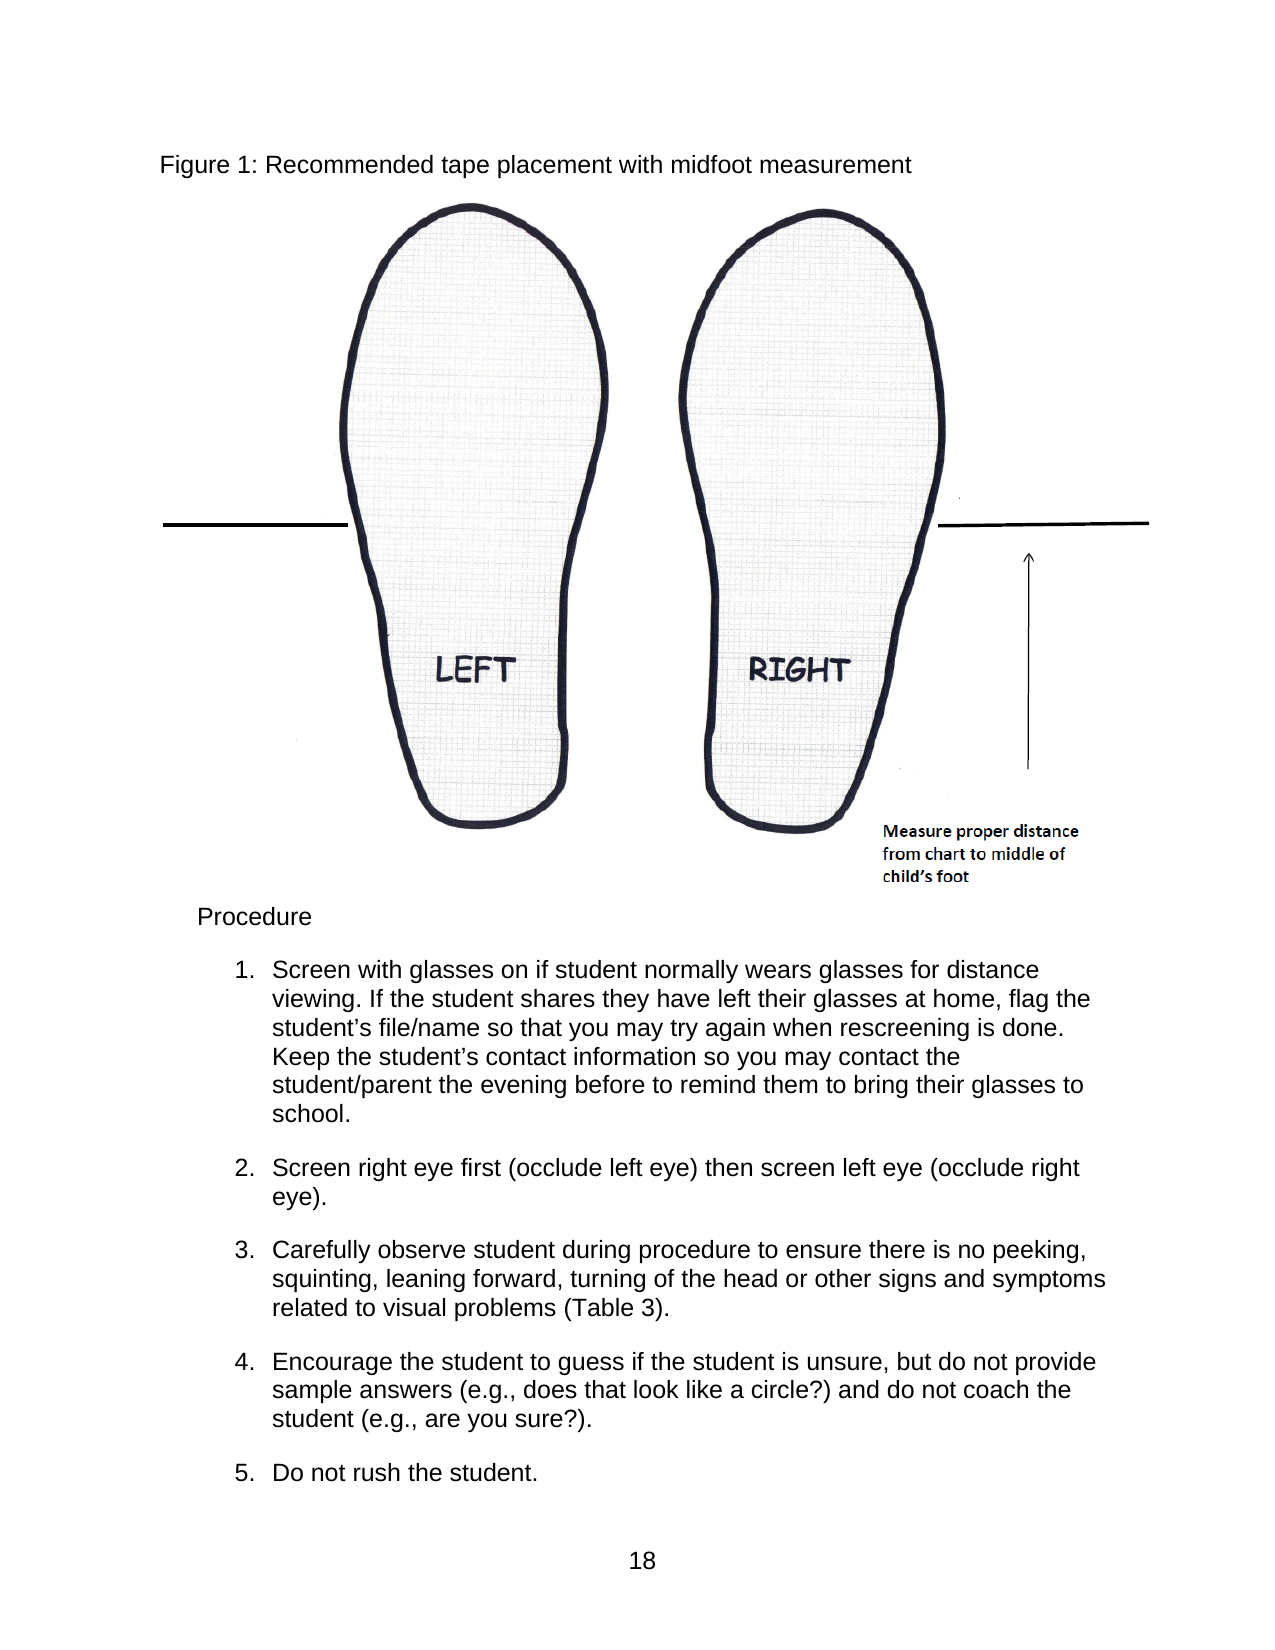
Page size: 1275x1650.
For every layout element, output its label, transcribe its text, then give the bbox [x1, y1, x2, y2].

list Screen with glasses on if student normally wears glasses for distance viewing. If the student shares they have left their glasses at home, flag the student’s file/name so that you may try again when rescreening is done. Keep the student’s contact information so you may contact the student/parent the evening before to remind them to bring their glasses to school. [234, 955, 1125, 1128]
subtitle Procedure [159, 902, 1125, 930]
picture [159, 197, 1153, 892]
list Screen right eye first (occlude left eye) then screen left eye (occlude right eye). [234, 1153, 1125, 1210]
list Encourage the student to guess if the student is unsure, but do not provide sample answers (e.g., does that look like a circle?) and do not coach the student (e.g., are you sure?). [234, 1347, 1125, 1433]
text Figure 1: Recommended tape placement with midfoot measurement [159, 150, 1125, 179]
list Do not rush the student. [234, 1458, 1125, 1487]
list Carefully observe student during procedure to ensure there is no peeking, squinting, leaning forward, turning of the head or other signs and symptoms related to visual problems (Table 3). [234, 1235, 1125, 1322]
